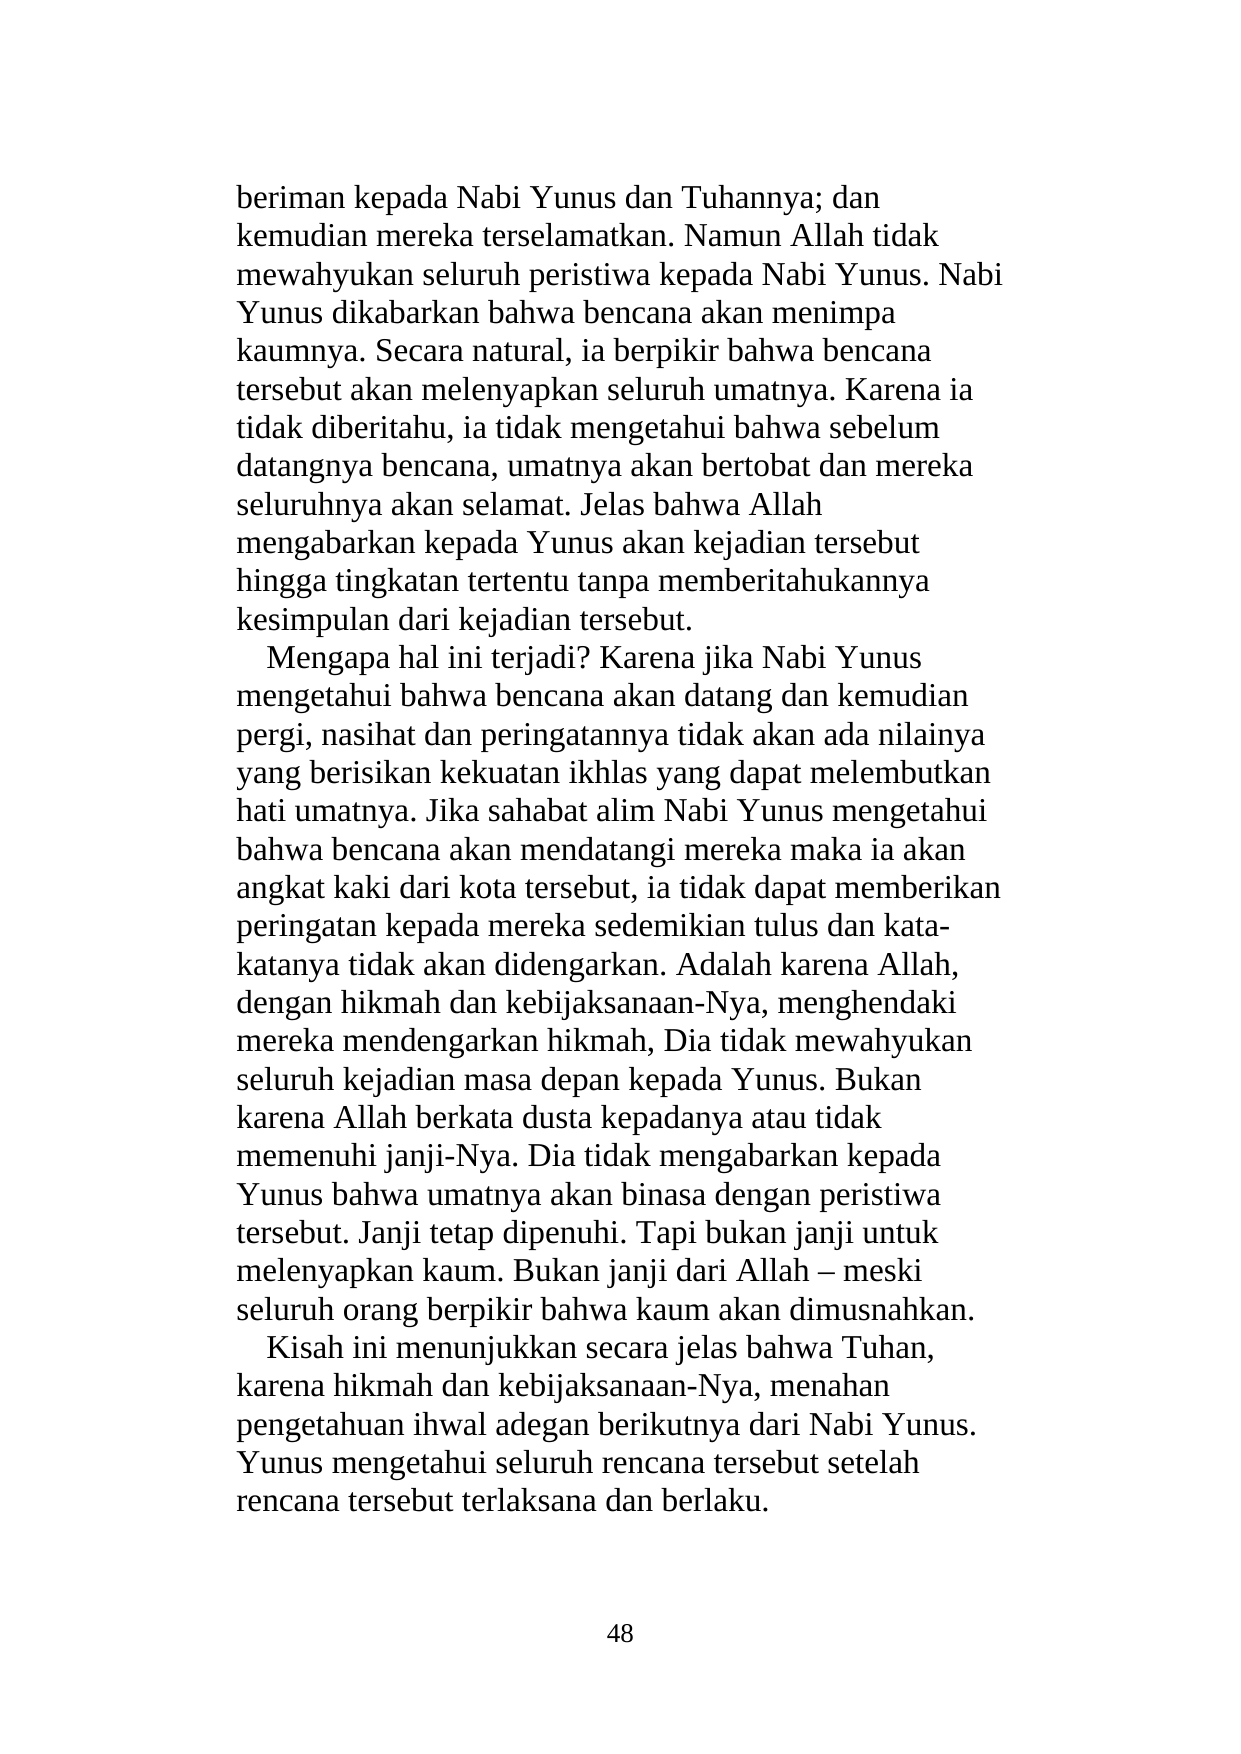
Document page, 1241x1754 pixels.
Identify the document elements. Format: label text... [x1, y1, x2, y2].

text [236, 177, 1004, 637]
text Kisah ini menunjukkan secara jelas bahwa Tuhan, karena hikmah dan kebijaksanaan-Nya, menahan pengetahuan ihwal adegan berikutnya dari Nabi Yunus. Yunus mengetahui seluruh rencana tersebut setelah rencana tersebut terlaksana dan berlaku. [236, 1327, 1004, 1519]
text Mengapa hal ini terjadi? Karena jika Nabi Yunus mengetahui bahwa bencana akan datang dan kemudian pergi, nasihat dan peringatannya tidak akan ada nilainya yang berisikan kekuatan ikhlas yang dapat melembutkan hati umatnya. Jika sahabat alim Nabi Yunus mengetahui bahwa bencana akan mendatangi mereka maka ia akan angkat kaki dari kota tersebut, ia tidak dapat memberikan peringatan kepada mereka sedemikian tulus dan kata-katanya tidak akan didengarkan. Adalah karena Allah, dengan hikmah dan kebijaksanaan-Nya, menghendaki mereka mendengarkan hikmah, Dia tidak mewahyukan seluruh kejadian masa depan kepada Yunus. Bukan karena Allah berkata dusta kepadanya atau tidak memenuhi janji-Nya. Dia tidak mengabarkan kepada Yunus bahwa umatnya akan binasa dengan peristiwa tersebut. Janji tetap dipenuhi. Tapi bukan janji untuk melenyapkan kaum. Bukan janji dari Allah – meski seluruh orang berpikir bahwa kaum akan dimusnahkan. [236, 637, 1004, 1327]
